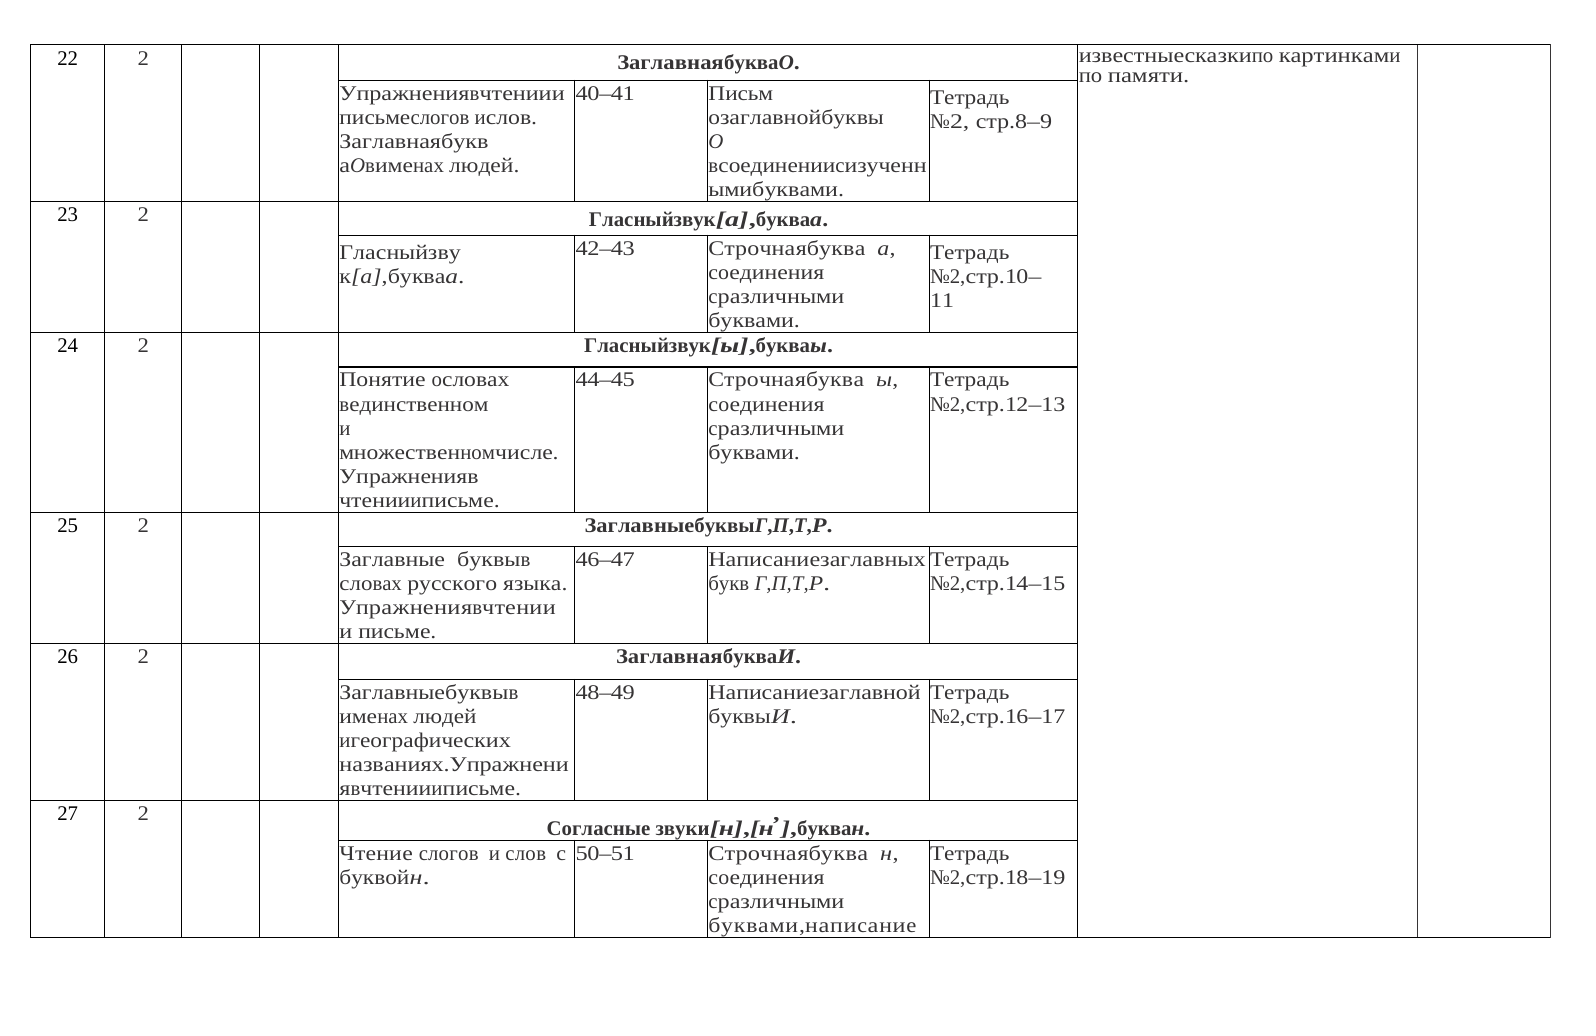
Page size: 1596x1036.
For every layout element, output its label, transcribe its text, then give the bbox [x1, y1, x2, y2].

table_cell 25 [31, 513, 104, 643]
table_cell Тетрадь №2,стр.14–15 [930, 547, 1077, 643]
table_cell Заглавныебуквыв именах людей игеографических названиях.Упражнениявчтениииписьме. [339, 680, 574, 800]
table_cell 44–45 [575, 368, 707, 512]
table_cell Строчнаябуква а, соединения сразличными буквами. [708, 236, 929, 332]
table_cell Упражнениявчтениии письмеслогов ислов. ЗаглавнаябукваОвименах людей. [339, 81, 574, 201]
table_cell 2 [105, 202, 181, 332]
table_cell Гласныйзвук[а],букваа. [339, 236, 574, 332]
table_cell [182, 801, 259, 937]
table_cell 40–41 [575, 81, 707, 201]
table_cell 24 [31, 333, 104, 366]
table_cell ЗаглавныебуквыГ,П,Т,Р. [339, 513, 1077, 546]
table_cell [260, 513, 338, 643]
table_cell [182, 202, 259, 332]
table_cell Тетрадь №2, стр.8–9 [930, 81, 1077, 201]
table_cell 42–43 [575, 236, 707, 332]
table_cell Гласныйзвук[ы],букваы. [339, 333, 1077, 366]
table_cell Письмозаглавнойбуквы Овсоединениисизученнымибуквами. [708, 81, 929, 201]
table_cell Согласные звуки[н],[н,],букван. [339, 801, 1077, 839]
table_cell [182, 513, 259, 643]
table_cell [182, 333, 259, 512]
table_cell [260, 202, 338, 332]
table_cell 2 [105, 45, 181, 201]
table_cell 2 [105, 644, 181, 800]
table_cell Написаниезаглавной буквыИ. [708, 680, 929, 800]
table_cell 23 [31, 202, 104, 332]
table_cell 48–49 [575, 680, 707, 800]
table_cell 26 [31, 644, 104, 800]
table_cell [260, 644, 338, 800]
table_cell [260, 801, 338, 937]
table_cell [708, 841, 929, 937]
table_cell Гласныйзвук[а],букваа. [339, 202, 1077, 234]
table_cell [260, 333, 338, 512]
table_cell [930, 841, 1077, 937]
table_cell 22 [31, 45, 104, 201]
table_cell ЗаглавнаябукваО. [339, 45, 1077, 79]
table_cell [339, 841, 574, 937]
table_cell 2 [105, 801, 181, 937]
table_cell 27 [31, 801, 104, 937]
table_cell ЗаглавнаябукваИ. [339, 644, 1077, 679]
table_cell 50–51 [575, 841, 707, 937]
table_cell Тетрадь №2,стр.10–11 [930, 236, 1077, 332]
table_cell [182, 644, 259, 800]
table_cell [182, 45, 259, 201]
table_cell 2 [105, 513, 181, 643]
table_cell Понятие ословах вединственном имножественномчисле.Упражненияв чтениииписьме. [339, 368, 574, 512]
table_cell Строчнаябуква ы, соединения сразличными буквами. [708, 368, 929, 512]
table_cell 46–47 [575, 547, 707, 643]
table_cell Заглавные буквыв словах русского языка. Упражнениявчтении и письме. [339, 547, 574, 643]
table_cell 2 [105, 333, 181, 512]
table_cell Тетрадь №2,стр.12–13 [930, 368, 1077, 512]
table_cell [260, 45, 338, 201]
table_cell Тетрадь №2,стр.16–17 [930, 680, 1077, 800]
table_cell Написаниезаглавных букв Г,П,Т,Р. [708, 547, 929, 643]
table_cell [31, 366, 104, 512]
